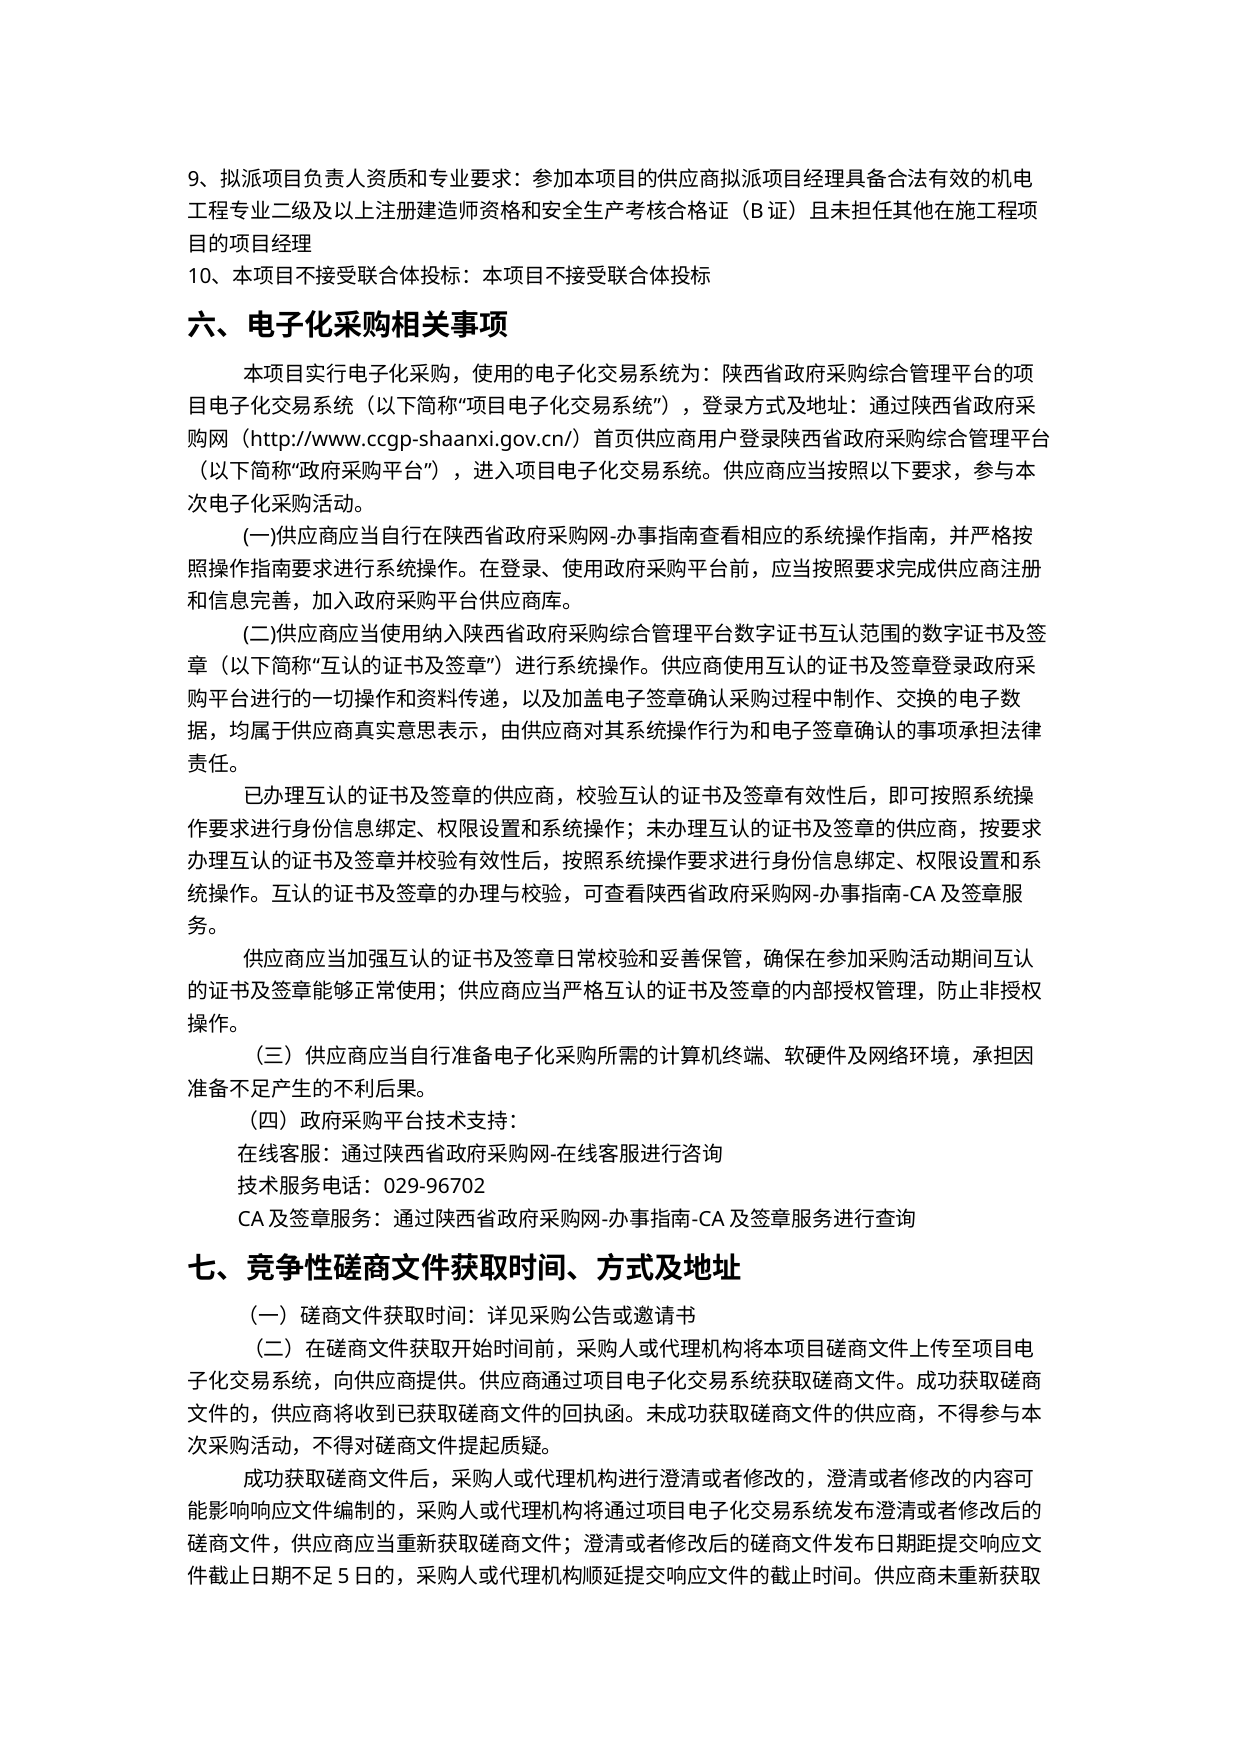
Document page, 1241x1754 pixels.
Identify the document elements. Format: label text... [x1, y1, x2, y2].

text (一)供应商应当自行在陕西省政府采购网-办事指南查看相应的系统操作指南，并严格按照操作指南要求进行系统操作。在登录、使用政府采购平台前，应当按照要求完成供应商注册和信息完善，加入政府采购平台供应商库。 [187, 519, 1053, 617]
text 已办理互认的证书及签章的供应商，校验互认的证书及签章有效性后，即可按照系统操作要求进行身份信息绑定、权限设置和系统操作；未办理互认的证书及签章的供应商，按要求办理互认的证书及签章并校验有效性后，按照系统操作要求进行身份信息绑定、权限设置和系统操作。互认的证书及签章的办理与校验，可查看陕西省政府采购网-办事指南-CA及签章服务。 [187, 779, 1053, 942]
text （一）磋商文件获取时间：详见采购公告或邀请书 [187, 1299, 1053, 1332]
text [187, 1462, 1053, 1592]
text （四）政府采购平台技术支持： [187, 1104, 1053, 1137]
text 七、竞争性磋商文件获取时间、方式及地址 [187, 1234, 1053, 1299]
text 10、本项目不接受联合体投标：本项目不接受联合体投标 [187, 259, 1053, 292]
text （三）供应商应当自行准备电子化采购所需的计算机终端、软硬件及网络环境，承担因准备不足产生的不利后果。 [187, 1039, 1053, 1104]
text 技术服务电话：029-96702 [187, 1169, 1053, 1202]
text 9、拟派项目负责人资质和专业要求：参加本项目的供应商拟派项目经理具备合法有效的机电工程专业二级及以上注册建造师资格和安全生产考核合格证（B证）且未担任其他在施工程项目的项目经理 [187, 162, 1053, 259]
text 在线客服：通过陕西省政府采购网-在线客服进行咨询 [187, 1137, 1053, 1169]
text （二）在磋商文件获取开始时间前，采购人或代理机构将本项目磋商文件上传至项目电子化交易系统，向供应商提供。供应商通过项目电子化交易系统获取磋商文件。成功获取磋商文件的，供应商将收到已获取磋商文件的回执函。未成功获取磋商文件的供应商，不得参与本次采购活动，不得对磋商文件提起质疑。 [187, 1332, 1053, 1462]
text (二)供应商应当使用纳入陕西省政府采购综合管理平台数字证书互认范围的数字证书及签章（以下简称“互认的证书及签章”）进行系统操作。供应商使用互认的证书及签章登录政府采购平台进行的一切操作和资料传递，以及加盖电子签章确认采购过程中制作、交换的电子数据，均属于供应商真实意思表示，由供应商对其系统操作行为和电子签章确认的事项承担法律责任。 [187, 617, 1053, 779]
text 供应商应当加强互认的证书及签章日常校验和妥善保管，确保在参加采购活动期间互认的证书及签章能够正常使用；供应商应当严格互认的证书及签章的内部授权管理，防止非授权操作。 [187, 942, 1053, 1039]
text 本项目实行电子化采购，使用的电子化交易系统为：陕西省政府采购综合管理平台的项目电子化交易系统（以下简称“项目电子化交易系统”），登录方式及地址：通过陕西省政府采购网（http://www.ccgp-shaanxi.gov.cn/）首页供应商用户登录陕西省政府采购综合管理平台（以下简称“政府采购平台”），进入项目电子化交易系统。供应商应当按照以下要求，参与本次电子化采购活动。 [187, 357, 1053, 519]
text CA及签章服务：通过陕西省政府采购网-办事指南-CA及签章服务进行查询 [187, 1202, 1053, 1234]
text 六、电子化采购相关事项 [187, 292, 1053, 357]
